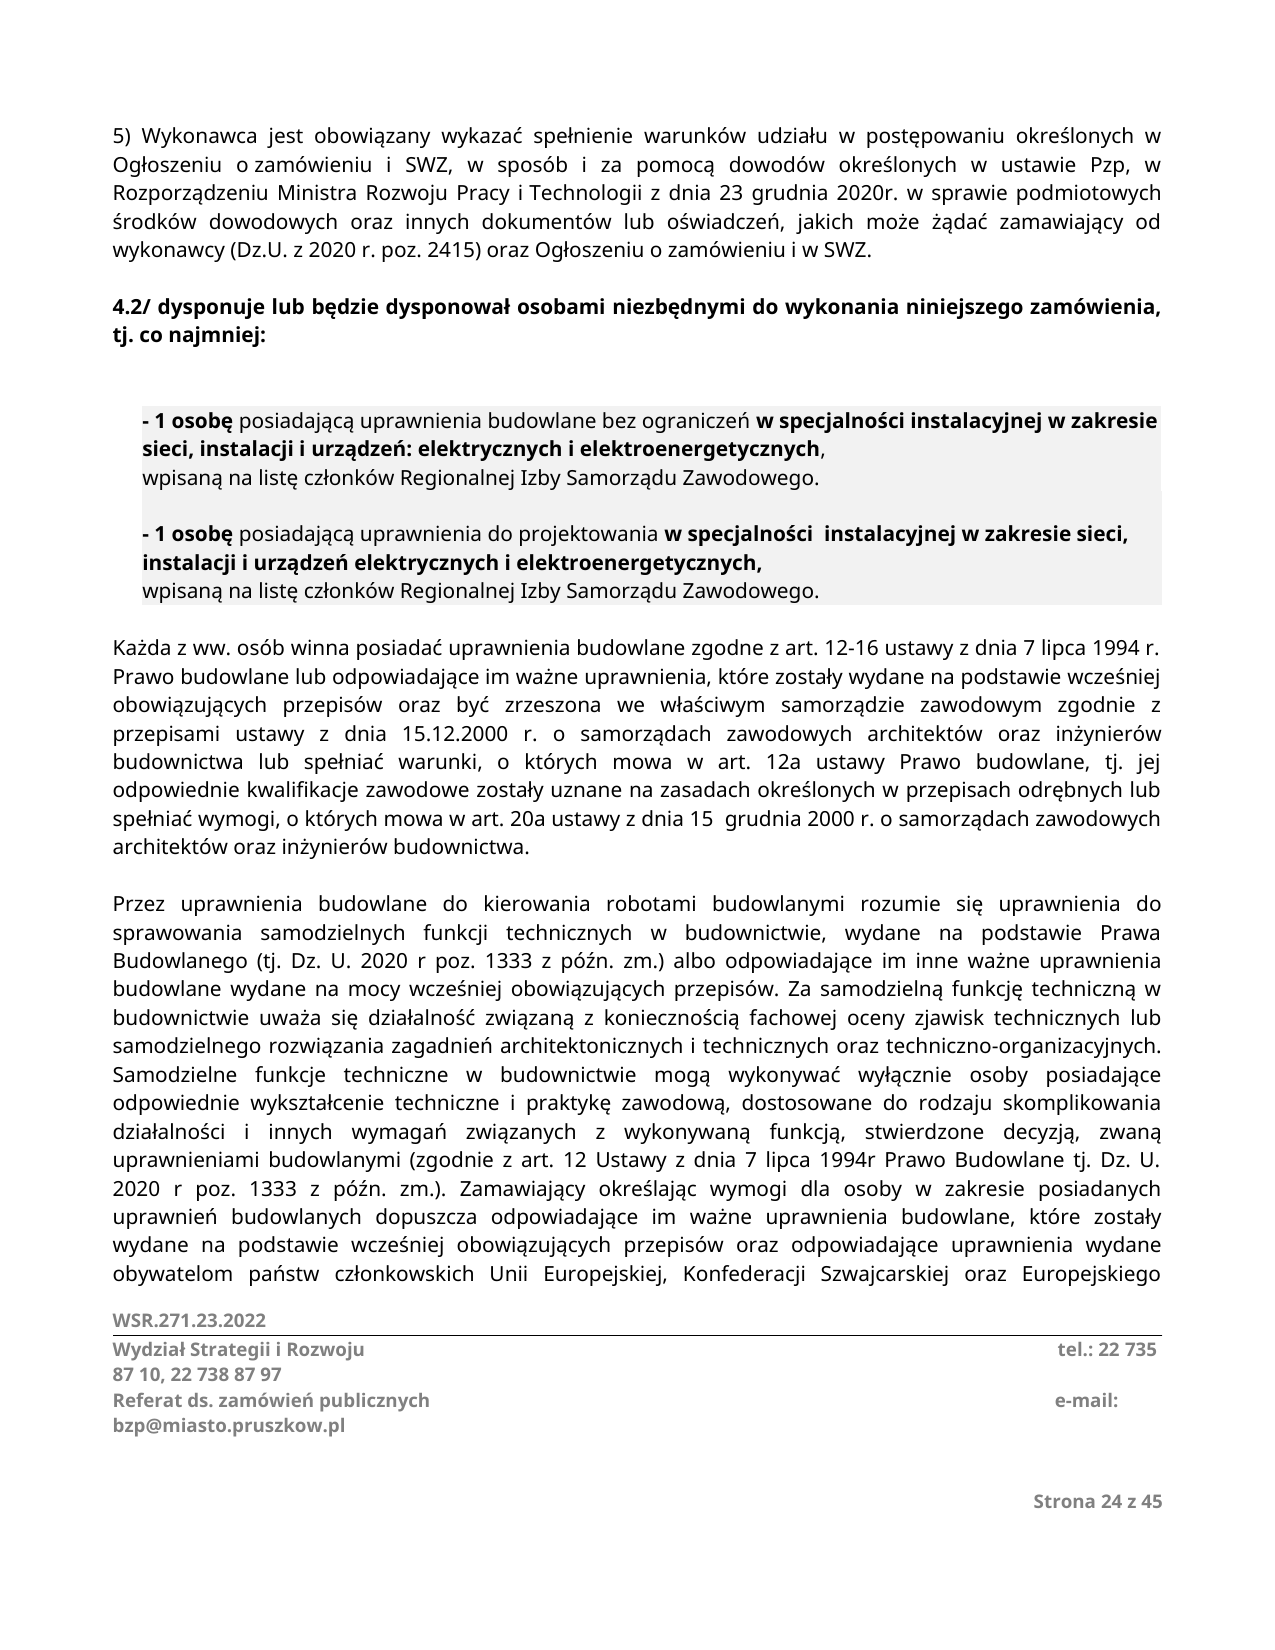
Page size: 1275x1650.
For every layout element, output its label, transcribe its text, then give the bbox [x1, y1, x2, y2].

text wpisaną na listę członków Regionalnej Izby Samorządu Zawodowego. [142, 463, 1161, 491]
text 4.2/ dysponuje lub będzie dysponował osobami niezbędnymi do wykonania niniejszego zamówienia, tj. co najmniej: [112, 292, 1162, 349]
text - 1 osobę posiadającą uprawnienia budowlane bez ograniczeń w specjalności instalacyjnej w zakresie sieci, instalacji i urządzeń: elektrycznych i elektroenergetycznych, [142, 406, 1161, 463]
text 5) Wykonawca jest obowiązany wykazać spełnienie warunków udziału w postępowaniu określonych w Ogłoszeniu o zamówieniu i SWZ, w sposób i za pomocą dowodów określonych w ustawie Pzp, w Rozporządzeniu Ministra Rozwoju Pracy i Technologii z dnia 23 grudnia 2020r. w sprawie podmiotowych środków dowodowych oraz innych dokumentów lub oświadczeń, jakich może żądać zamawiający od wykonawcy (Dz.U. z 2020 r. poz. 2415) oraz Ogłoszeniu o zamówieniu i w SWZ. [112, 121, 1162, 264]
text Każda z ww. osób winna posiadać uprawnienia budowlane zgodne z art. 12-16 ustawy z dnia 7 lipca 1994 r. Prawo budowlane lub odpowiadające im ważne uprawnienia, które zostały wydane na podstawie wcześniej obowiązujących przepisów oraz być zrzeszona we właściwym samorządzie zawodowym zgodnie z przepisami ustawy z dnia 15.12.2000 r. o samorządach zawodowych architektów oraz inżynierów budownictwa lub spełniać warunki, o których mowa w art. 12a ustawy Prawo budowlane, tj. jej odpowiednie kwalifikacje zawodowe zostały uznane na zasadach określonych w przepisach odrębnych lub spełniać wymogi, o których mowa w art. 20a ustawy z dnia 15 grudnia 2000 r. o samorządach zawodowych architektów oraz inżynierów budownictwa. [112, 633, 1162, 861]
text wpisaną na listę członków Regionalnej Izby Samorządu Zawodowego. [142, 576, 1162, 605]
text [112, 889, 1162, 1287]
text - 1 osobę posiadającą uprawnienia do projektowania w specjalności instalacyjnej w zakresie sieci, instalacji i urządzeń elektrycznych i elektroenergetycznych, [142, 519, 1162, 576]
